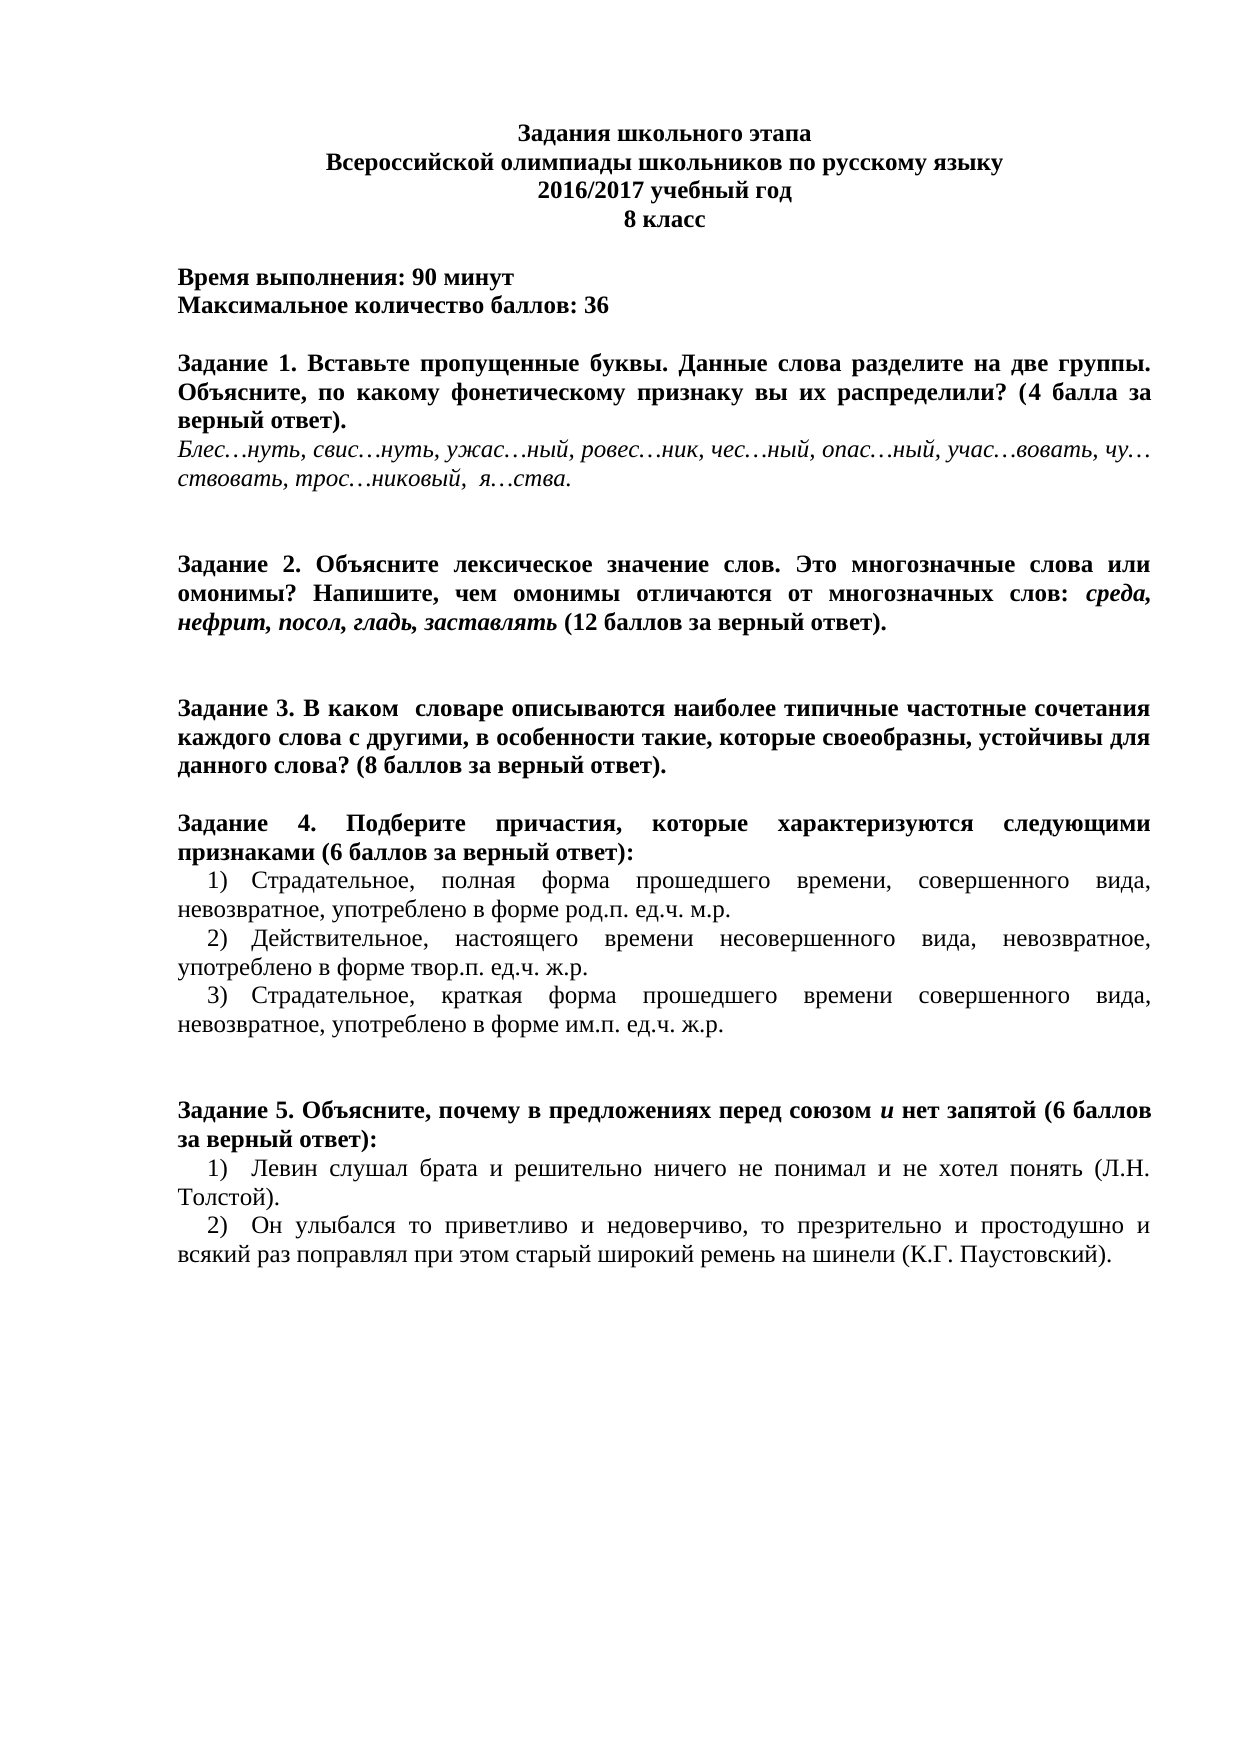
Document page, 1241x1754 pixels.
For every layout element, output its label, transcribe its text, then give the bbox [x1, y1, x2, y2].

text 2016/2017 учебный год [177, 176, 1152, 204]
list Страдательное, полная форма прошедшего времени, совершенного вида, невозвратное, употреблено в форме род.п. ед.ч. м.р. [177, 866, 1152, 923]
text Задания школьного этапа [177, 118, 1152, 147]
list Действительное, настоящего времени несовершенного вида, невозвратное, употреблено в форме твор.п. ед.ч. ж.р. [177, 923, 1152, 981]
text Задание 1. Вставьте пропущенные буквы. Данные слова разделите на две группы. Объясните, по какому фонетическому признаку вы их распределили? (4 балла за верный ответ). [177, 348, 1152, 434]
text Задание 2. Объясните лексическое значение слов. Это многозначные слова или омонимы? Напишите, чем омонимы отличаются от многозначных слов: среда, нефрит, посол, гладь, заставлять (12 баллов за верный ответ). [177, 549, 1152, 636]
list Он улыбался то приветливо и недоверчиво, то презрительно и простодушно и всякий раз поправлял при этом старый широкий ремень на шинели (К.Г. Паустовский). [177, 1211, 1152, 1268]
text Максимальное количество баллов: 36 [177, 291, 1152, 319]
text Всероссийской олимпиады школьников по русскому языку [177, 147, 1152, 176]
text Время выполнения: 90 минут [177, 262, 1152, 291]
list Страдательное, краткая форма прошедшего времени совершенного вида, невозвратное, употреблено в форме им.п. ед.ч. ж.р. [177, 981, 1152, 1038]
text Задание 3. В каком словаре описываются наиболее типичные частотные сочетания каждого слова с другими, в особенности такие, которые своеобразны, устойчивы для данного слова? (8 баллов за верный ответ). [177, 693, 1152, 779]
text Задание 4. Подберите причастия, которые характеризуются следующими признаками (6 баллов за верный ответ): [177, 808, 1152, 866]
text 8 класс [177, 204, 1152, 233]
text Задание 5. Объясните, почему в предложениях перед союзом и нет запятой (6 баллов за верный ответ): [177, 1096, 1152, 1153]
text Блес…нуть, свис…нуть, ужас…ный, ровес…ник, чес…ный, опас…ный, учас…вовать, чу…ствовать, трос…никовый, я…ства. [177, 434, 1152, 492]
list Левин слушал брата и решительно ничего не понимал и не хотел понять (Л.Н. Толстой). [177, 1153, 1152, 1211]
